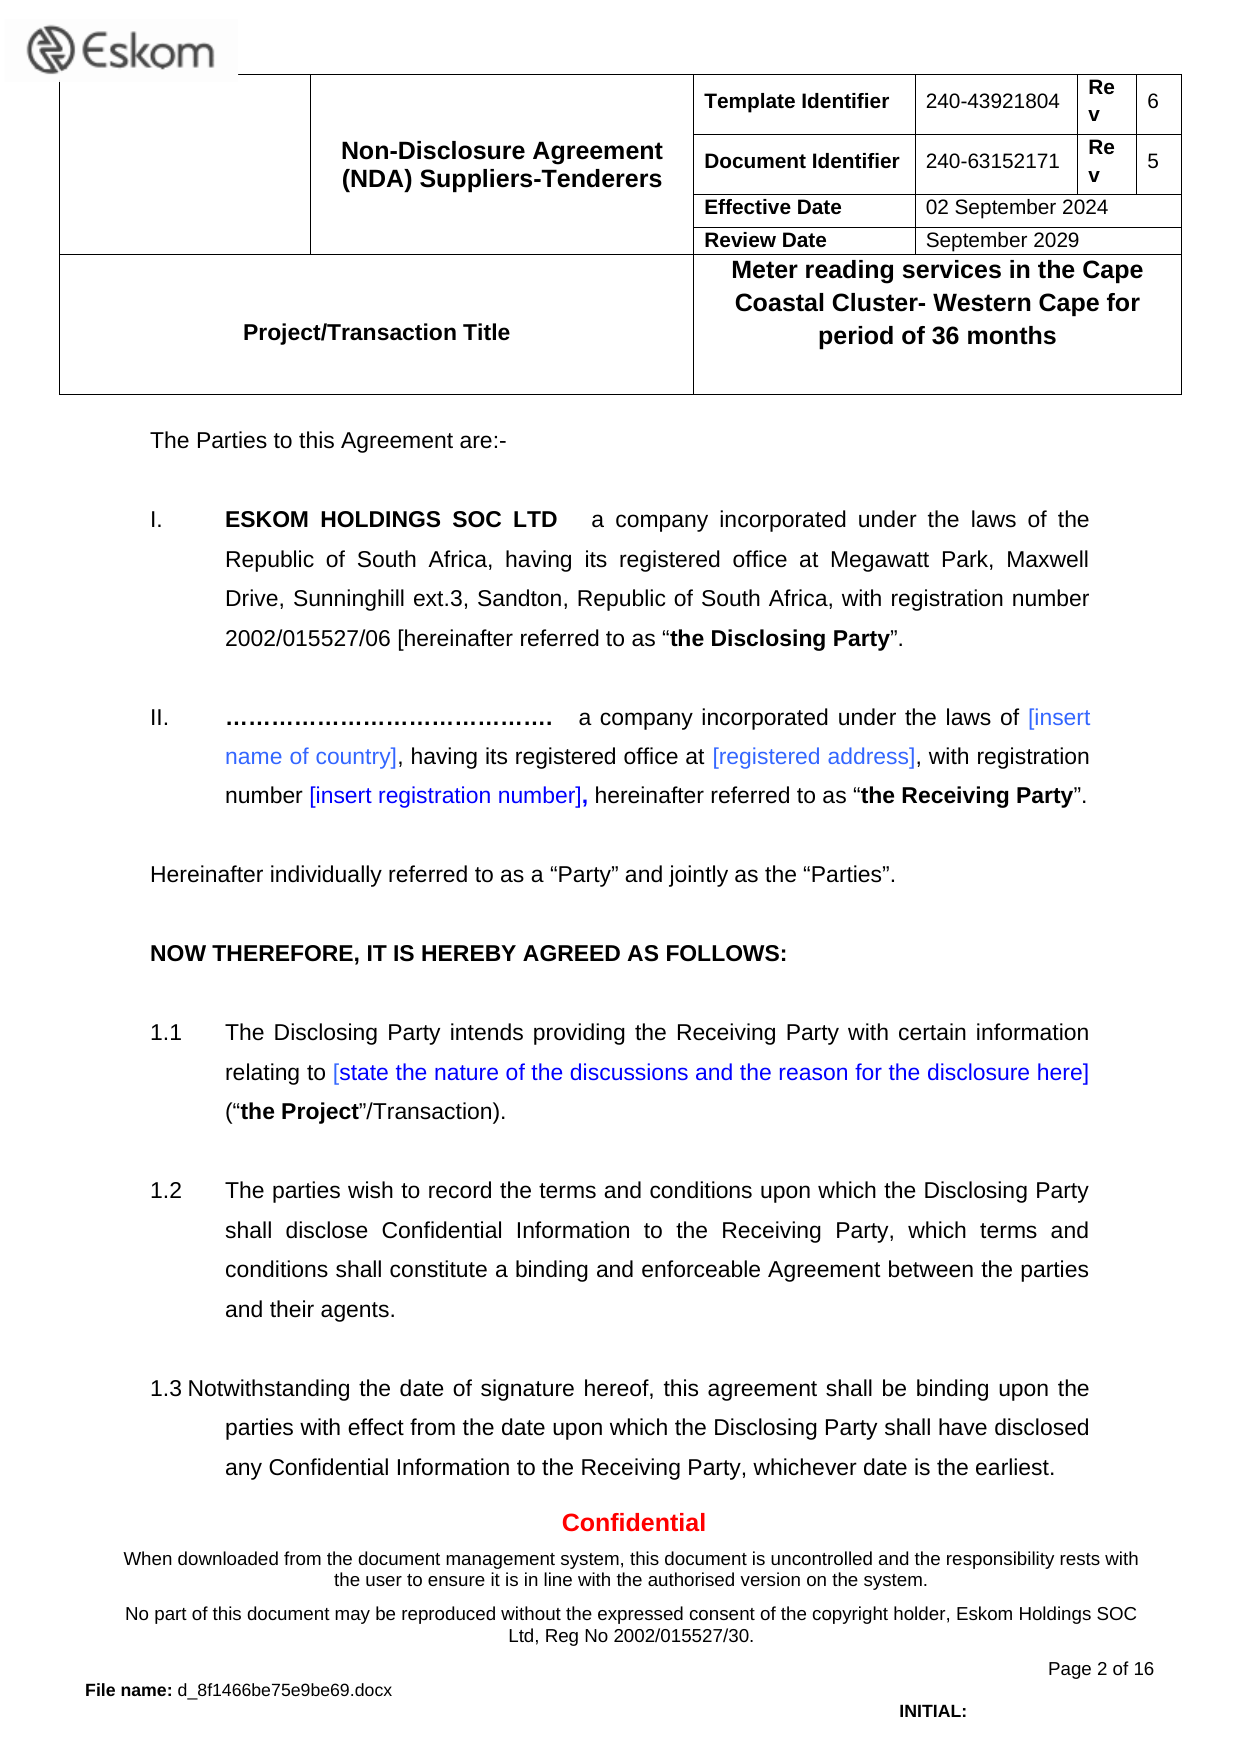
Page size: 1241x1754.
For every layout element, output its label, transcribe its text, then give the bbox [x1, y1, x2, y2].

text I. Eskom HOLDINGS SOC LTD a company incorporated under the laws of the Republic of South Africa, having its registered office at Megawatt Park, Maxwell Drive, Sunninghill ext.3, Sandton, Republic of South Africa, with registration number 2002/015527/06 [hereinafter referred to as “the Disclosing Party”. [150, 506, 1090, 651]
text The Parties to this Agreement are:- [150, 427, 1090, 453]
text II. ……………………………………. a company incorporated under the laws of [insert name of country], having its registered office at [registered address], with registration number [insert registration number], hereinafter referred to as “the Receiving Party”. [150, 703, 1090, 809]
text 1.2 The parties wish to record the terms and conditions upon which the Disclosing Party shall disclose Confidential Information to the Receiving Party, which terms and conditions shall constitute a binding and enforceable Agreement between the parties and their agents. [150, 1177, 1090, 1322]
list Notwithstanding the date of signature hereof, this agreement shall be binding upon the parties with effect from the date upon which the Disclosing Party shall have disclosed any Confidential Information to the Receiving Party, whichever date is the earliest. [150, 1375, 1090, 1480]
text Hereinafter individually referred to as a “Party” and jointly as the “Parties”. [150, 861, 1090, 888]
text 1.1 The Disclosing Party intends providing the Receiving Party with certain information relating to [state the nature of the discussions and the reason for the disclosure here] (“the Project”/Transaction). [150, 1019, 1090, 1125]
text NOW THEREFORE, IT IS HEREBY AGREED AS FOLLOWS: [150, 940, 1090, 967]
